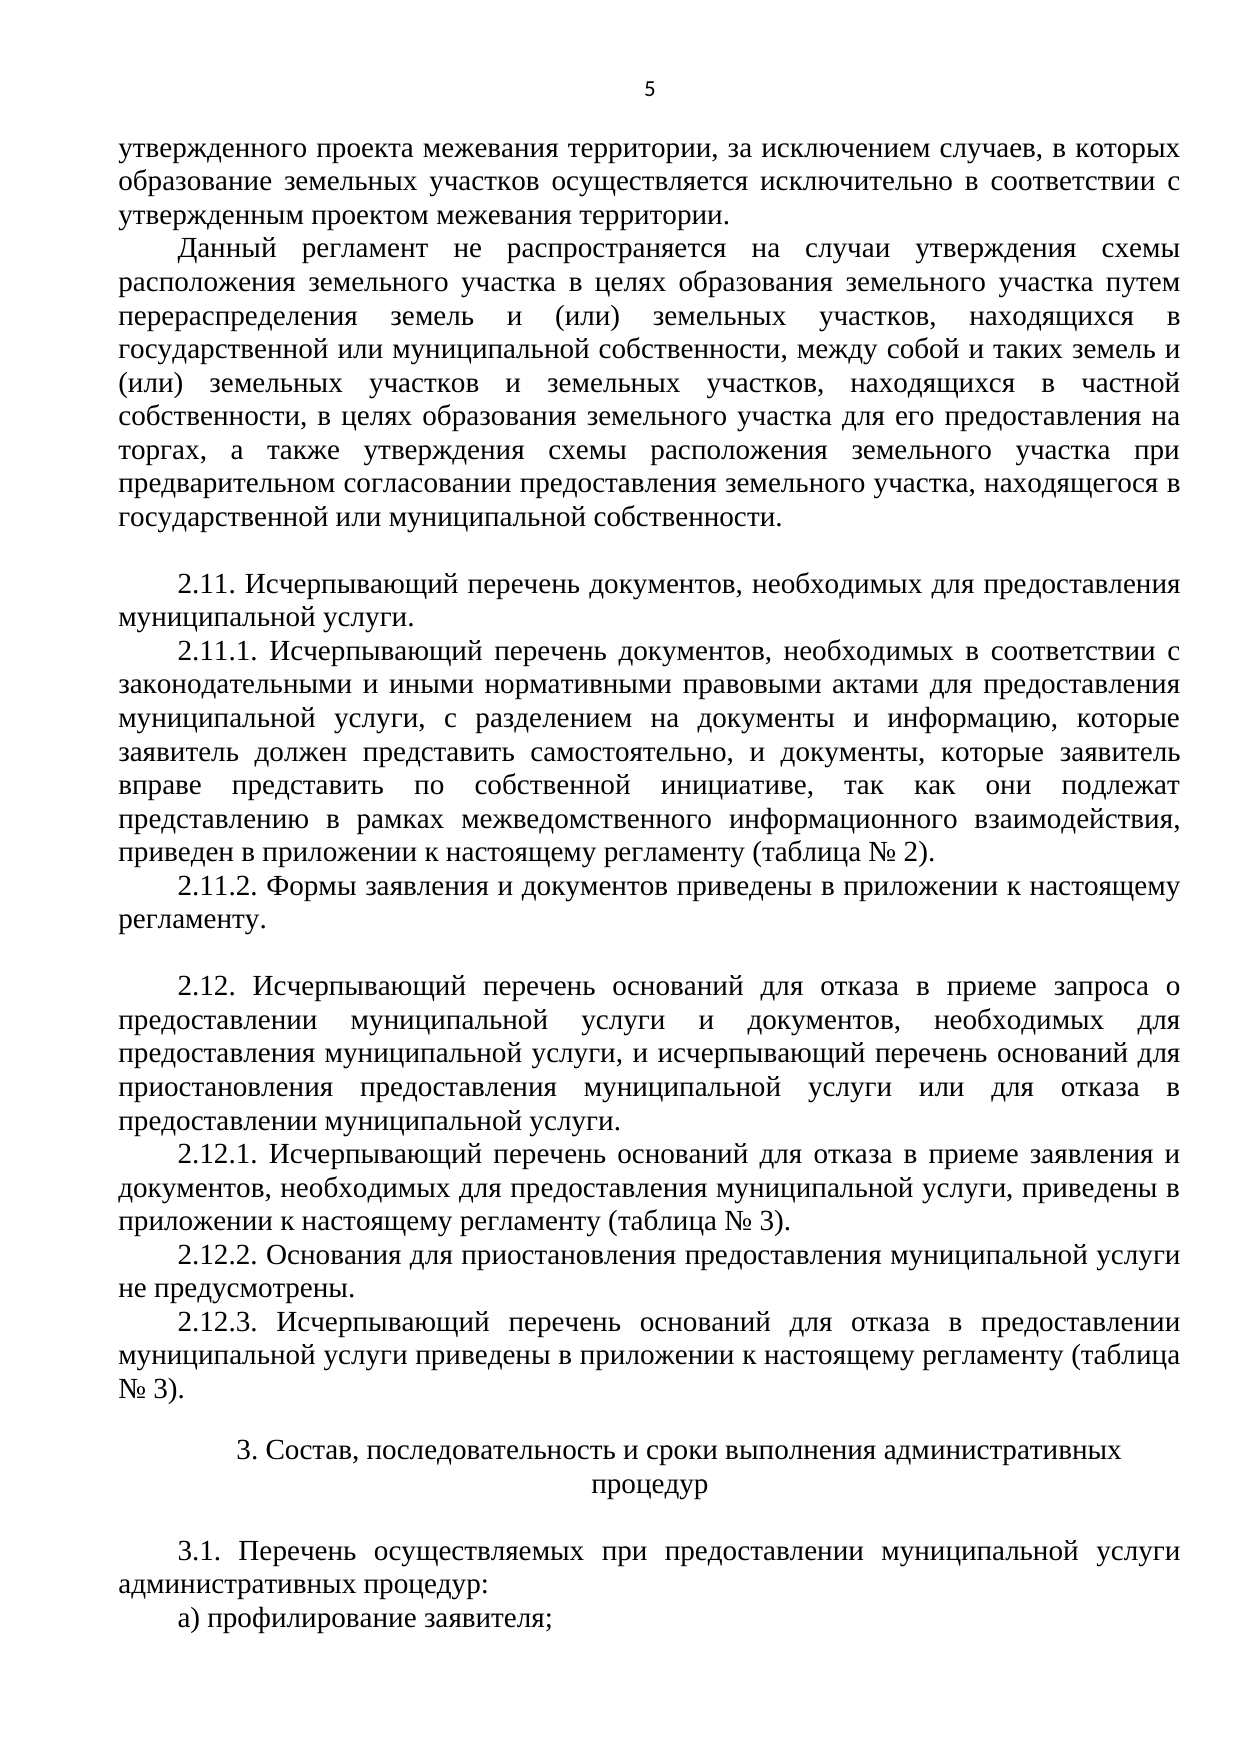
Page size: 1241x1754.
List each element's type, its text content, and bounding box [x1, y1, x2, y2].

text 2.11. Исчерпывающий перечень документов, необходимых для предоставления муниципальной услуги. [118, 566, 1181, 633]
text 2.12.3. Исчерпывающий перечень оснований для отказа в предоставлении муниципальной услуги приведены в приложении к настоящему регламенту (таблица № 3). [118, 1304, 1181, 1404]
text 2.11.2. Формы заявления и документов приведены в приложении к настоящему регламенту. [118, 868, 1181, 935]
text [118, 130, 1181, 231]
text 2.12. Исчерпывающий перечень оснований для отказа в приеме запроса о предоставлении муниципальной услуги и документов, необходимых для предоставления муниципальной услуги, и исчерпывающий перечень оснований для приостановления предоставления муниципальной услуги или для отказа в предоставлении муниципальной услуги. [118, 968, 1181, 1136]
text 3.1. Перечень осуществляемых при предоставлении муниципальной услуги административных процедур: [118, 1533, 1181, 1600]
text 2.12.2. Основания для приостановления предоставления муниципальной услуги не предусмотрены. [118, 1237, 1181, 1304]
text а) профилирование заявителя; [118, 1600, 1181, 1634]
text Данный регламент не распространяется на случаи утверждения схемы расположения земельного участка в целях образования земельного участка путем перераспределения земель и (или) земельных участков, находящихся в государственной или муниципальной собственности, между собой и таких земель и (или) земельных участков и земельных участков, находящихся в частной собственности, в целях образования земельного участка для его предоставления на торгах, а также утверждения схемы расположения земельного участка при предварительном согласовании предоставления земельного участка, находящегося в государственной или муниципальной собственности. [118, 231, 1181, 532]
text 2.12.1. Исчерпывающий перечень оснований для отказа в приеме заявления и документов, необходимых для предоставления муниципальной услуги, приведены в приложении к настоящему регламенту (таблица № 3). [118, 1136, 1181, 1237]
text 3. Состав, последовательность и сроки выполнения административных процедур [118, 1432, 1181, 1499]
text 2.11.1. Исчерпывающий перечень документов, необходимых в соответствии с законодательными и иными нормативными правовыми актами для предоставления муниципальной услуги, с разделением на документы и информацию, которые заявитель должен представить самостоятельно, и документы, которые заявитель вправе представить по собственной инициативе, так как они подлежат представлению в рамках межведомственного информационного взаимодействия, приведен в приложении к настоящему регламенту (таблица № 2). [118, 633, 1181, 868]
